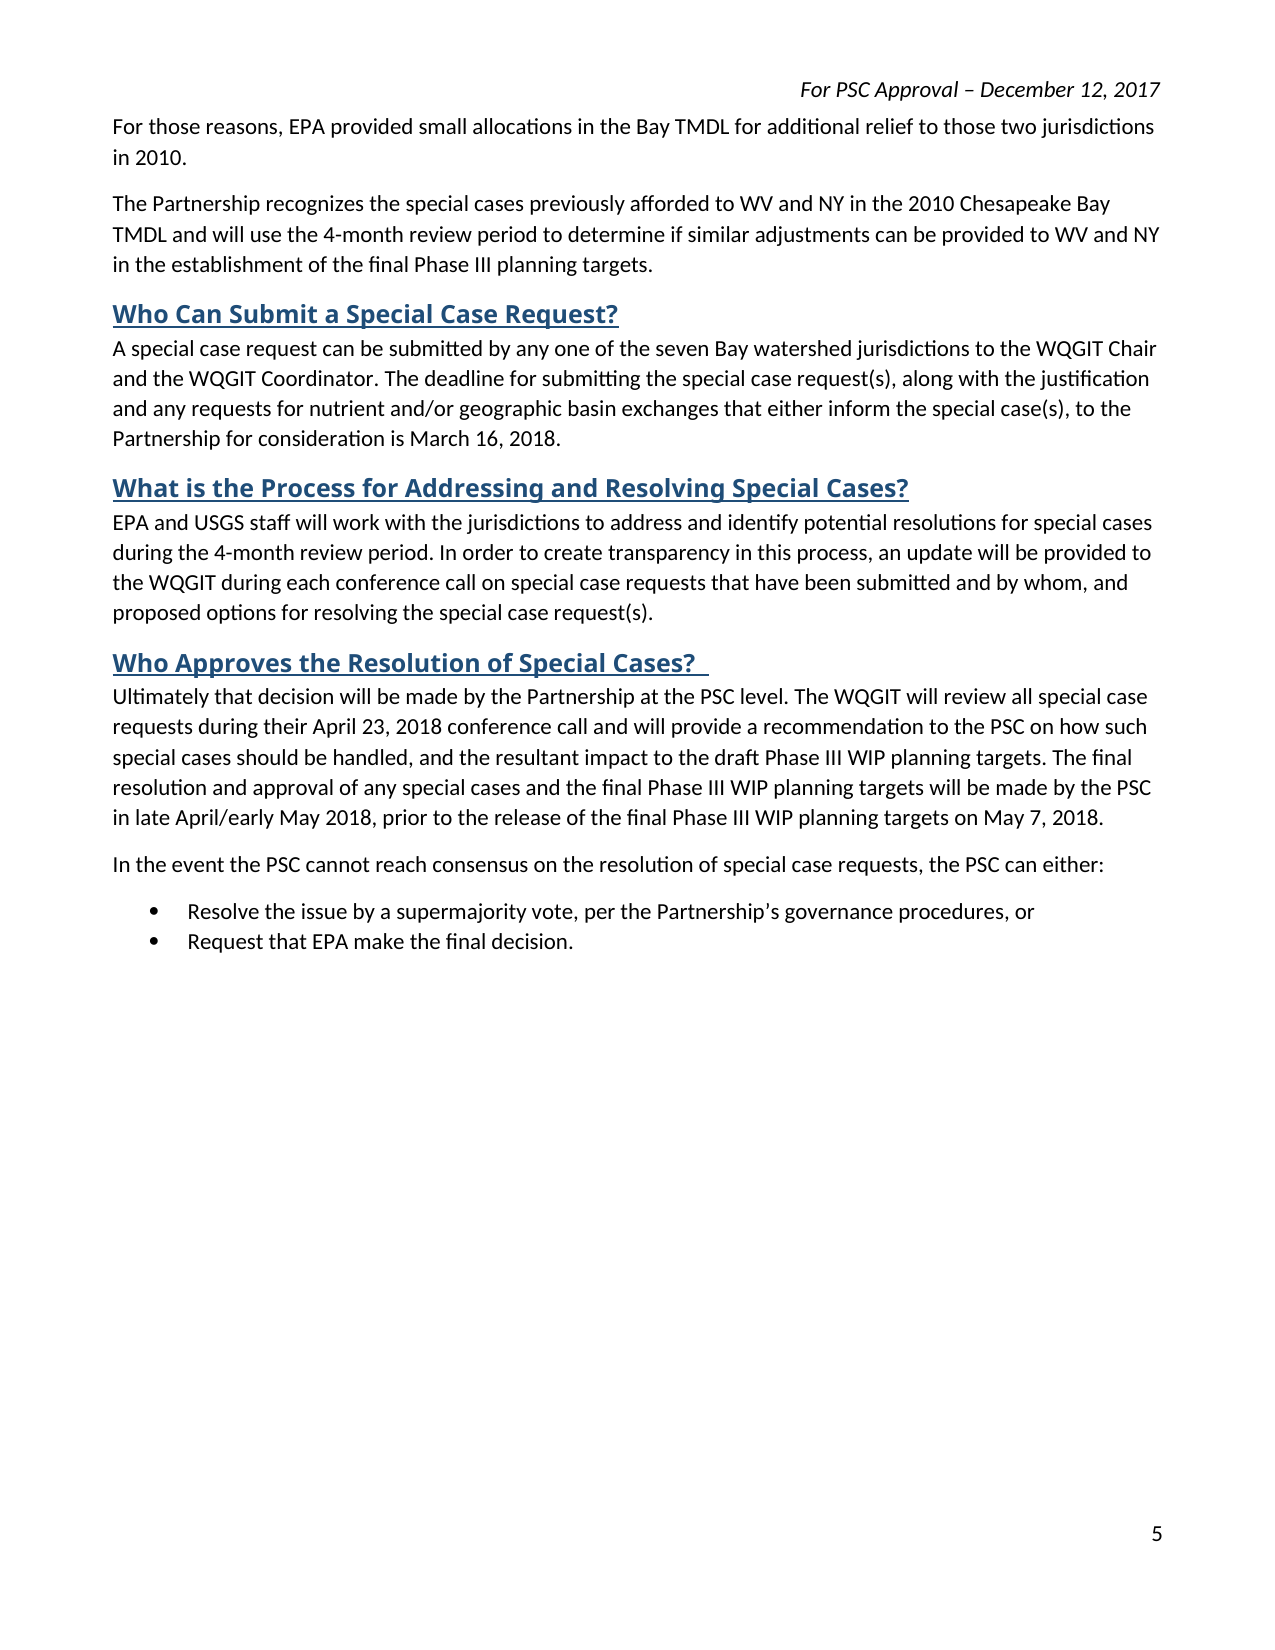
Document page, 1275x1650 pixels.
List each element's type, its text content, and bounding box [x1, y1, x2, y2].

subtitle What is the Process for Addressing and Resolving Special Cases? [112, 471, 1162, 505]
text The Partnership recognizes the special cases previously afforded to WV and NY in the 2010 Chesapeake Bay TMDL and will use the 4-month review period to determine if similar adjustments can be provided to WV and NY in the establishment of the final Phase III planning targets. [112, 189, 1162, 278]
text For those reasons, EPA provided small allocations in the Bay TMDL for additional relief to those two jurisdictions in 2010. [112, 112, 1162, 171]
list Resolve the issue by a supermajority vote, per the Partnership’s governance procedures, or [150, 897, 1162, 925]
text Ultimately that decision will be made by the Partnership at the PSC level. The WQGIT will review all special case requests during their April 23, 2018 conference call and will provide a recommendation to the PSC on how such special cases should be handled, and the resultant impact to the draft Phase III WIP planning targets. The final resolution and approval of any special cases and the final Phase III WIP planning targets will be made by the PSC in late April/early May 2018, prior to the release of the final Phase III WIP planning targets on May 7, 2018. [112, 682, 1162, 831]
text In the event the PSC cannot reach consensus on the resolution of special case requests, the PSC can either: [112, 850, 1162, 878]
subtitle Who Approves the Resolution of Special Cases? [112, 645, 1162, 679]
text EPA and USGS staff will work with the jurisdictions to address and identify potential resolutions for special cases during the 4-month review period. In order to create transparency in this process, an update will be provided to the WQGIT during each conference call on special case requests that have been submitted and by whom, and proposed options for resolving the special case request(s). [112, 508, 1162, 627]
text A special case request can be submitted by any one of the seven Bay watershed jurisdictions to the WQGIT Chair and the WQGIT Coordinator. The deadline for submitting the special case request(s), along with the justification and any requests for nutrient and/or geographic basin exchanges that either inform the special case(s), to the Partnership for consideration is March 16, 2018. [112, 334, 1162, 452]
subtitle Who Can Submit a Special Case Request? [112, 297, 1162, 331]
list Request that EPA make the final decision. [150, 927, 1162, 955]
